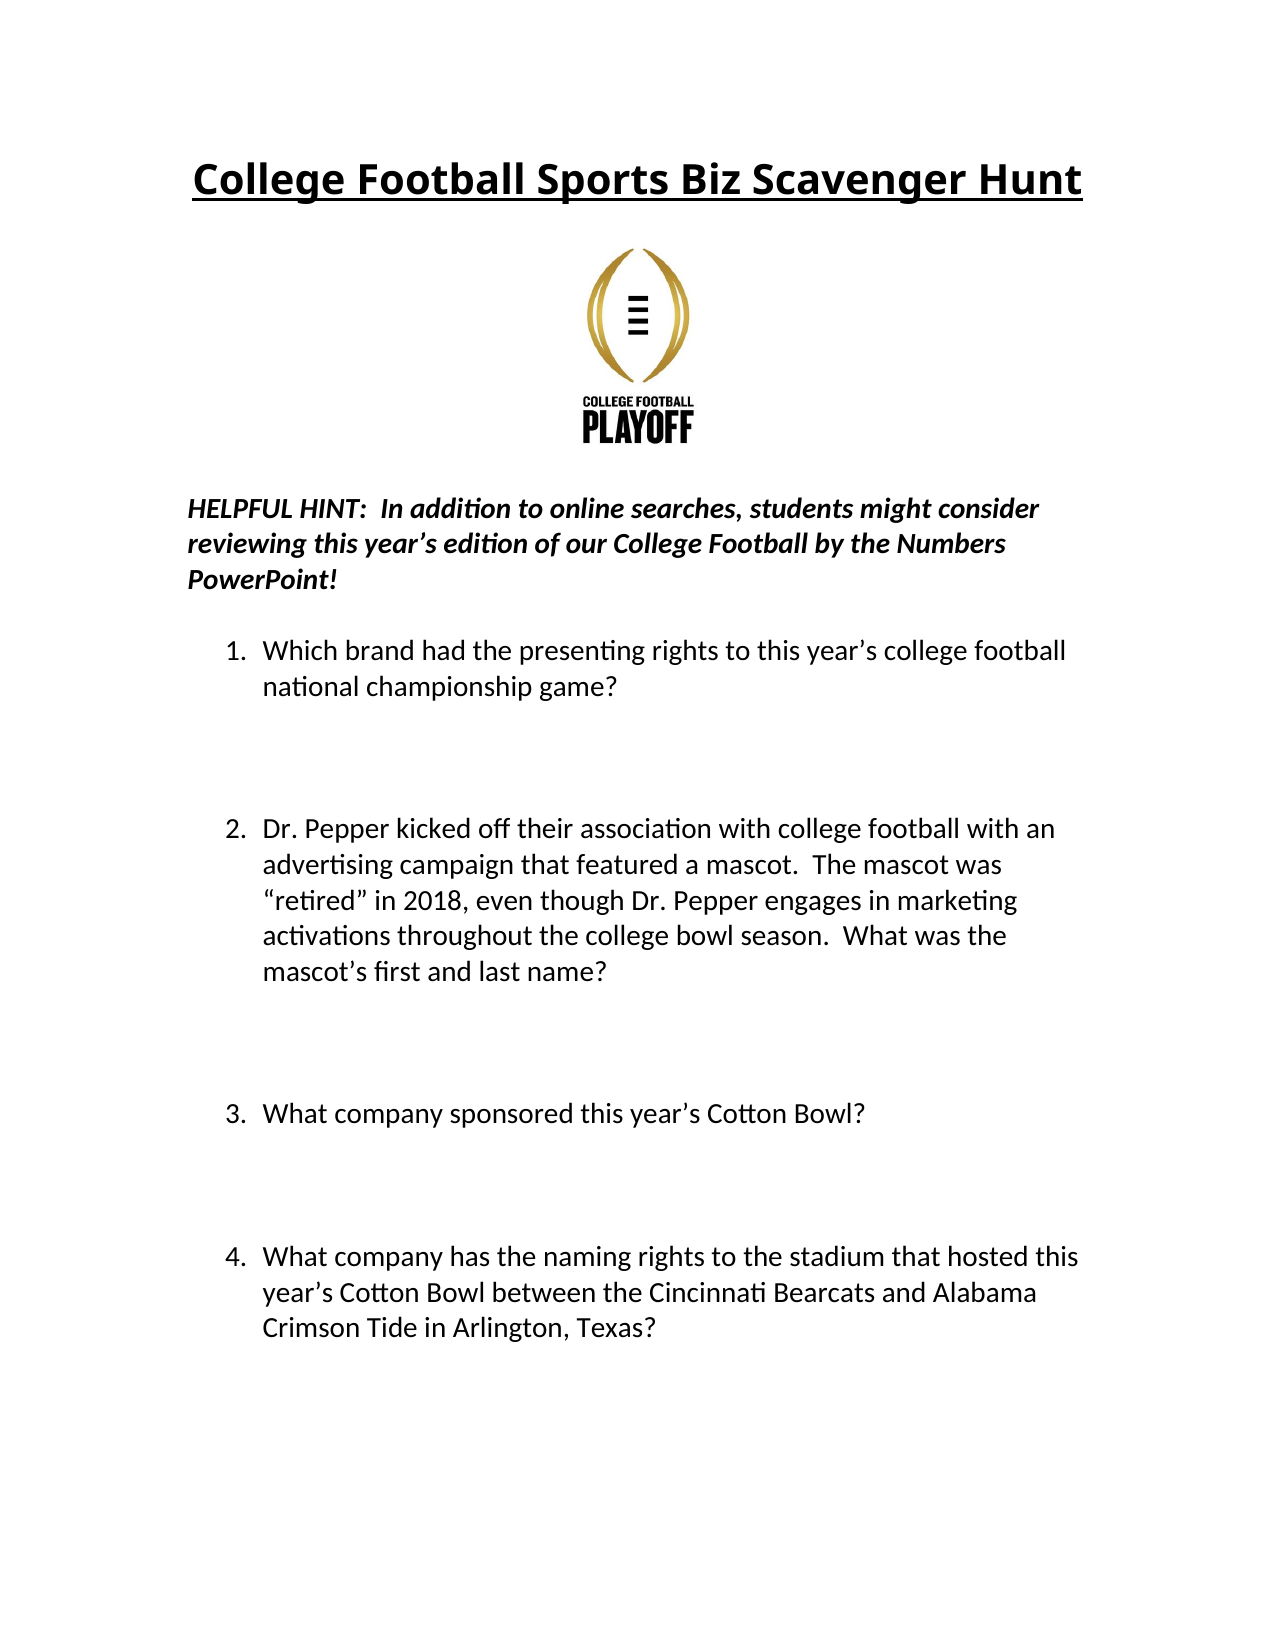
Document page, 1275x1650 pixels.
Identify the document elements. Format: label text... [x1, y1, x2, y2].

picture [492, 240, 783, 455]
list Dr. Pepper kicked off their association with college football with an advertising campaign that featured a mascot. The mascot was “retired” in 2018, even though Dr. Pepper engages in marketing activations throughout the college bowl season. What was the mascot’s first and last name? [225, 811, 1087, 989]
list Which brand had the presenting rights to this year’s college football national championship game? [225, 632, 1087, 704]
list What company has the naming rights to the stadium that hosted this year’s Cotton Bowl between the Cincinnati Bearcats and Alabama Crimson Tide in Arlington, Texas? [225, 1238, 1087, 1345]
list What company sponsored this year’s Cotton Bowl? [225, 1096, 1087, 1131]
text College Football Sports Biz Scavenger Hunt [187, 150, 1087, 207]
text HELPFUL HINT: In addition to online searches, students might consider reviewing this year’s edition of our College Football by the Numbers PowerPoint! [187, 490, 1087, 597]
